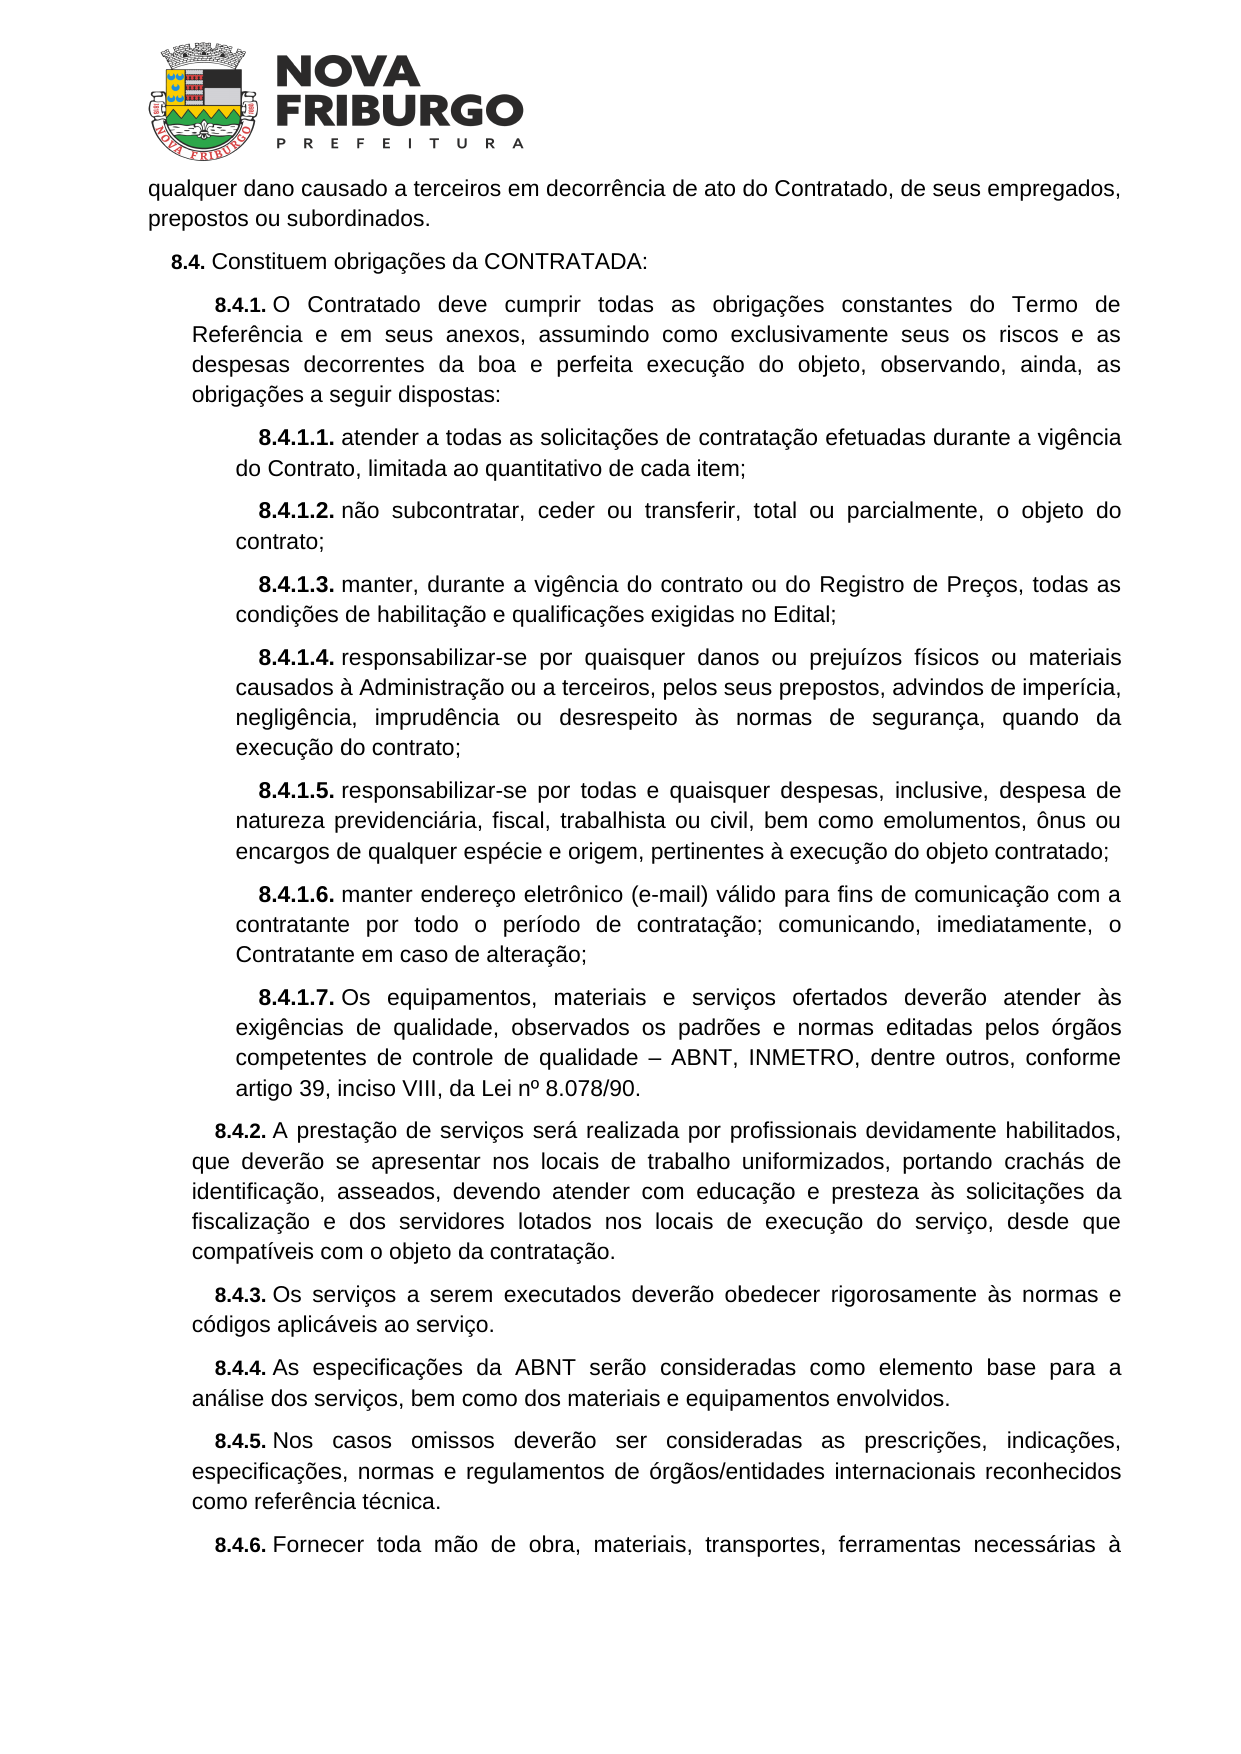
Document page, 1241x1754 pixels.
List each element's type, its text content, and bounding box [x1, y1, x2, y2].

list manter endereço eletrônico (e-mail) válido para fins de comunicação com a contratante por todo o período de contratação; comunicando, imediatamente, o Contratante em caso de alteração; [235, 881, 1122, 967]
list responsabilizar-se por quaisquer danos ou prejuízos físicos ou materiais causados à Administração ou a terceiros, pelos seus prepostos, advindos de imperícia, negligência, imprudência ou desrespeito às normas de segurança, quando da execução do contrato; [235, 644, 1122, 761]
list O Contratado deve cumprir todas as obrigações constantes do Termo de Referência e em seus anexos, assumindo como exclusivamente seus os riscos e as despesas decorrentes da boa e perfeita execução do objeto, observando, ainda, as obrigações a seguir dispostas: [192, 291, 1122, 408]
list manter, durante a vigência do contrato ou do Registro de Preços, todas as condições de habilitação e qualificações exigidas no Edital; [235, 571, 1122, 627]
list Os equipamentos, materiais e serviços ofertados deverão atender às exigências de qualidade, observados os padrões e normas editadas pelos órgãos competentes de controle de qualidade – ABNT, INMETRO, dentre outros, conforme artigo 39, inciso VIII, da Lei nº 8.078/90. [235, 984, 1122, 1101]
list responsabilizar-se por todas e quaisquer despesas, inclusive, despesa de natureza previdenciária, fiscal, trabalhista ou civil, bem como emolumentos, ônus ou encargos de qualquer espécie e origem, pertinentes à execução do objeto contratado; [235, 777, 1122, 864]
list Nos casos omissos deverão ser consideradas as prescrições, indicações, especificações, normas e regulamentos de órgãos/entidades internacionais reconhecidos como referência técnica. [192, 1427, 1122, 1514]
list não subcontratar, ceder ou transferir, total ou parcialmente, o objeto do contrato; [235, 497, 1122, 554]
list As especificações da ABNT serão consideradas como elemento base para a análise dos serviços, bem como dos materiais e equipamentos envolvidos. [192, 1354, 1122, 1411]
list atender a todas as solicitações de contratação efetuadas durante a vigência do Contrato, limitada ao quantitativo de cada item; [235, 424, 1122, 481]
list A prestação de serviços será realizada por profissionais devidamente habilitados, que deverão se apresentar nos locais de trabalho uniformizados, portando crachás de identificação, asseados, devendo atender com educação e presteza às solicitações da fiscalização e dos servidores lotados nos locais de execução do serviço, desde que compatíveis com o objeto da contratação. [192, 1117, 1122, 1264]
picture [102, 29, 570, 175]
list Constituem obrigações da CONTRATADA: [148, 248, 1122, 274]
list Os serviços a serem executados deverão obedecer rigorosamente às normas e códigos aplicáveis ao serviço. [192, 1281, 1122, 1338]
